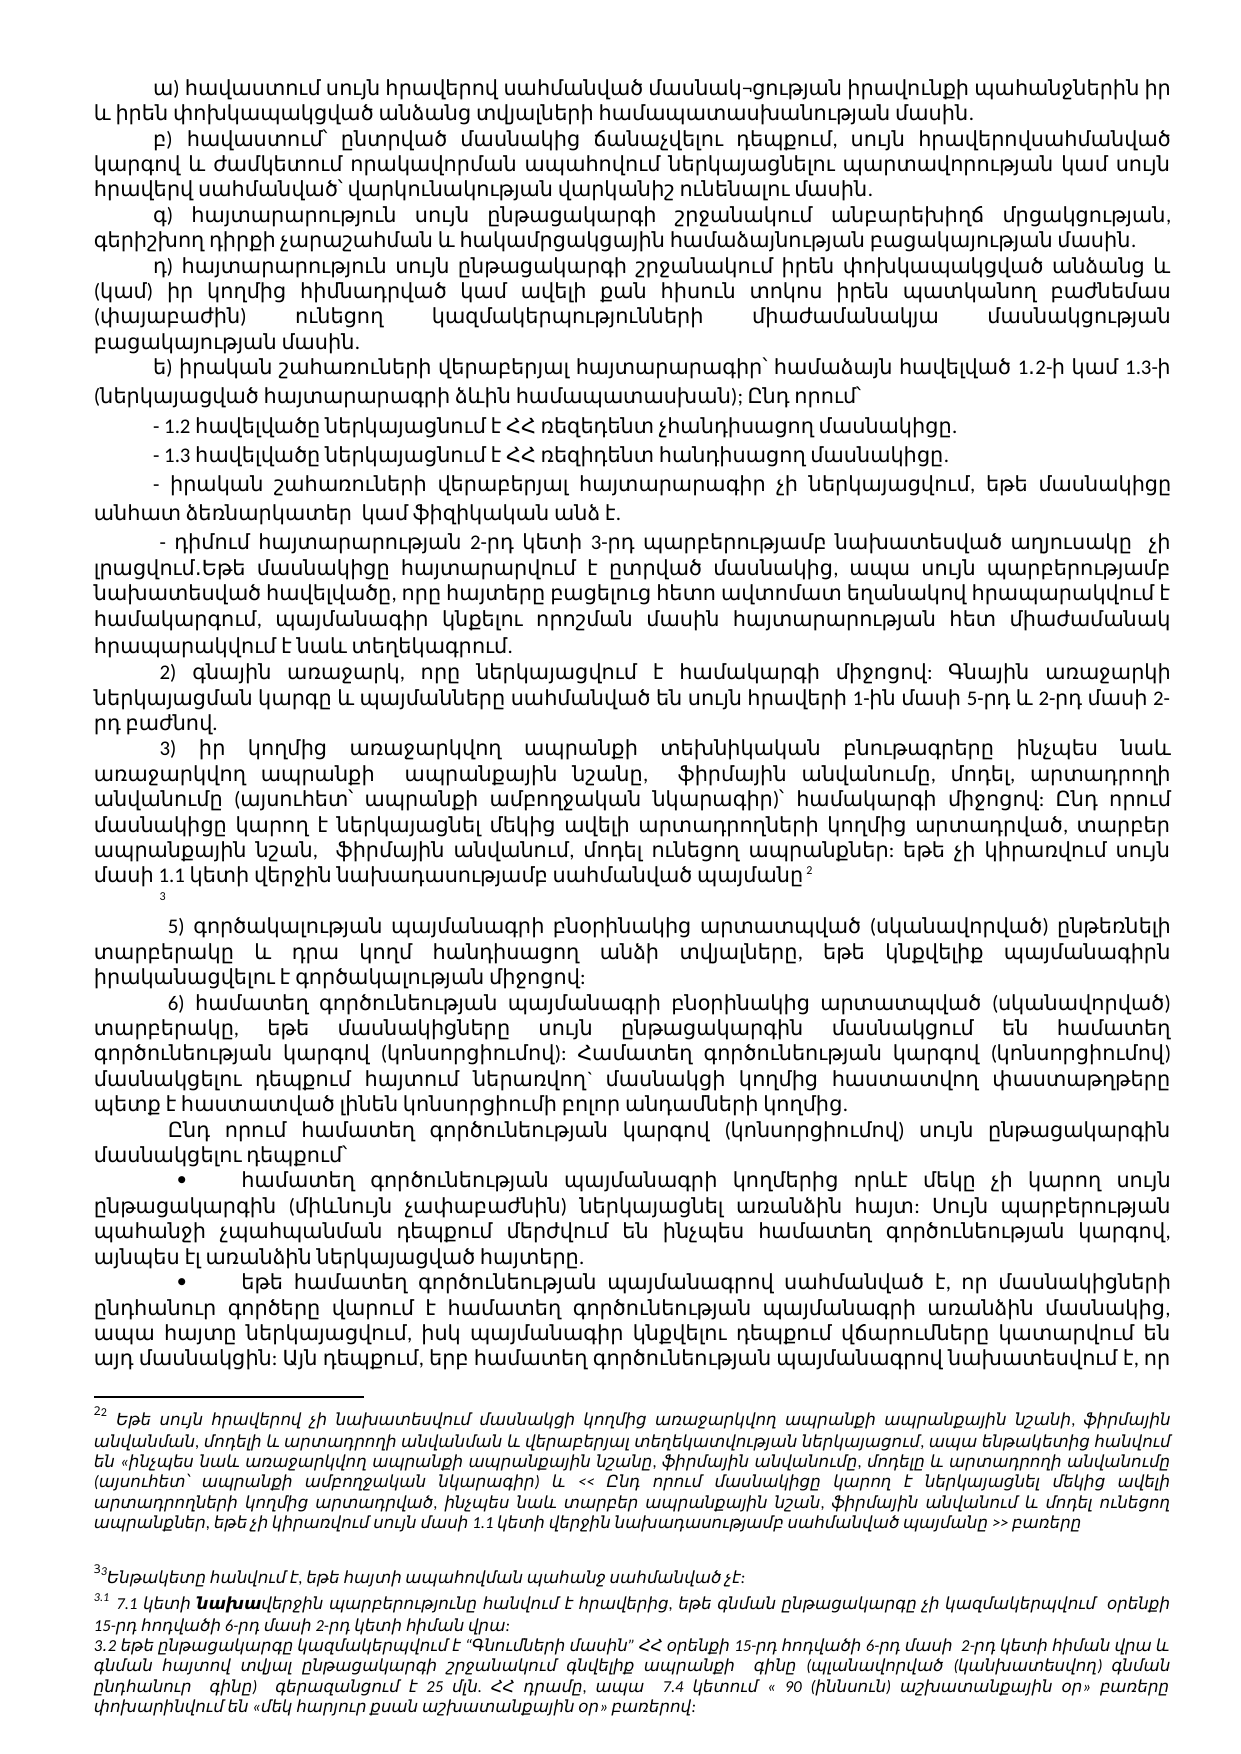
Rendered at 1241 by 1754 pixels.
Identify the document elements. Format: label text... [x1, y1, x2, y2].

text - 1.2 հավելվածը ներկայացնում է ՀՀ ռեզեդենտ չհանդիսացող մասնակիցը. [94, 413, 1171, 438]
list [94, 1269, 1171, 1371]
text բ) հավաստում՝ ընտրված մասնակից ճանաչվելու դեպքում, սույն հրավերովսահմանված կարգով և ժամկետում որակավորման ապահովում ներկայացնելու պարտավորության կամ սույն հրավերվ սահմանված՝ վարկունակության վարկանիշ ունենալու մասին. [94, 126, 1171, 202]
list համատեղ գործունեության պայմանագրի կողմերից որևէ մեկը չի կարող սույն ընթացակարգին (միևնույն չափաբաժնին) ներկայացնել առանձին հայտ: Սույն պարբերության պահանջի չպահպանման դեպքում մերժվում են ինչպես համատեղ գործունեության կարգով, այնպես էլ առանձին ներկայացված հայտերը. [94, 1168, 1171, 1269]
text գ) հայտարարություն սույն ընթացակարգի շրջանակում անբարեխիղճ մրցակցության, գերիշխող դիրքի չարաշահման և հակամրցակցային համաձայնության բացակայության մասին. [94, 202, 1171, 253]
text - իրական շահառուների վերաբերյալ հայտարարագիր չի ներկայացվում, եթե մասնակիցը անհատ ձեռնարկատեր կամ ֆիզիկական անձ է. [94, 471, 1171, 526]
text - 1.3 հավելվածը ներկայացնում է ՀՀ ռեզիդենտ հանդիսացող մասնակիցը. [94, 442, 1171, 467]
text ա) հավաստում սույն հրավերով սահմանված մասնակ¬ցության իրավունքի պահանջներին իր և իրեն փոխկապակցված անձանց տվյալների համապատասխանության մասին. [94, 75, 1171, 126]
text ե) իրական շահառուների վերաբերյալ հայտարարագիր՝ համաձայն հավելված 1․2-ի կամ 1.3-ի (ներկայացված հայտարարագրի ձևին համապատասխան); Ընդ որում՝ [94, 354, 1171, 409]
text դ) հայտարարություն սույն ընթացակարգի շրջանակում իրեն փոխկապակցված անձանց և (կամ) իր կողմից հիմնադրված կամ ավելի քան հիսուն տոկոս իրեն պատկանող բաժնեմաս (փայաբաժին) ունեցող կազմակերպությունների միաժամանակյա մասնակցության բացակայության մասին. [94, 253, 1171, 354]
text 3) իր կողմից առաջարկվող ապրանքի տեխնիկական բնութագրերը ինչպես նաև առաջարկվող ապրանքի ապրանքային նշանը, ֆիրմային անվանումը, մոդել, արտադրողի անվանումը (այսուհետ՝ ապրանքի ամբողջական նկարագիր)՝ համակարգի միջոցով: Ընդ որում մասնակիցը կարող է ներկայացնել մեկից ավելի արտադրողների կողմից արտադրված, տարբեր ապրանքային նշան, ֆիրմային անվանում, մոդել ունեցող ապրանքներ: եթե չի կիրառվում սույն մասի 1.1 կետի վերջին նախադասությամբ սահմանված պայմանը 2 [94, 736, 1171, 888]
text 6) համատեղ գործունեության պայմանագրի բնօրինակից արտատպված (սկանավորված) տարբերակը, եթե մասնակիցները սույն ընթացակարգին մասնակցում են համատեղ գործունեության կարգով (կոնսորցիումով): Համատեղ գործունեության կարգով (կոնսորցիումով) մասնակցելու դեպքում հայտում ներառվող` մասնակցի կողմից հաստատվող փաստաթղթերը պետք է հաստատված լինեն կոնսորցիումի բոլոր անդամների կողմից. [94, 990, 1171, 1117]
text - դիմում հայտարարության 2-րդ կետի 3-րդ պարբերությամբ նախատեսված աղյուսակը չի լրացվում․Եթե մասնակիցը հայտարարվում է ըտրված մասնակից, ապա սույն պարբերությամբ նախատեսված հավելվածը, որը հայտերը բացելուց հետո ավտոմատ եղանակով հրապարակվում է համակարգում, պայմանագիր կնքելու որոշման մասին հայտարարության հետ միաժամանակ հրապարակվում է նաև տեղեկագրում. [94, 529, 1171, 659]
text Ընդ որում համատեղ գործունեության կարգով (կոնսորցիումով) սույն ընթացակարգին մասնակցելու դեպքում՝ [94, 1117, 1171, 1168]
text 5) գործակալության պայմանագրի բնօրինակից արտատպված (սկանավորված) ընթեռնելի տարբերակը և դրա կողմ հանդիսացող անձի տվյալները, եթե կնքվելիք պայմանագիրն իրականացվելու է գործակալության միջոցով: [94, 913, 1171, 990]
text 3 [94, 888, 1171, 913]
text 2) գնային առաջարկ, որը ներկայացվում է համակարգի միջոցով: Գնային առաջարկի ներկայացման կարգը և պայմանները սահմանված են սույն հրավերի 1-ին մասի 5-րդ և 2-րդ մասի 2-րդ բաժնով. [94, 659, 1171, 736]
